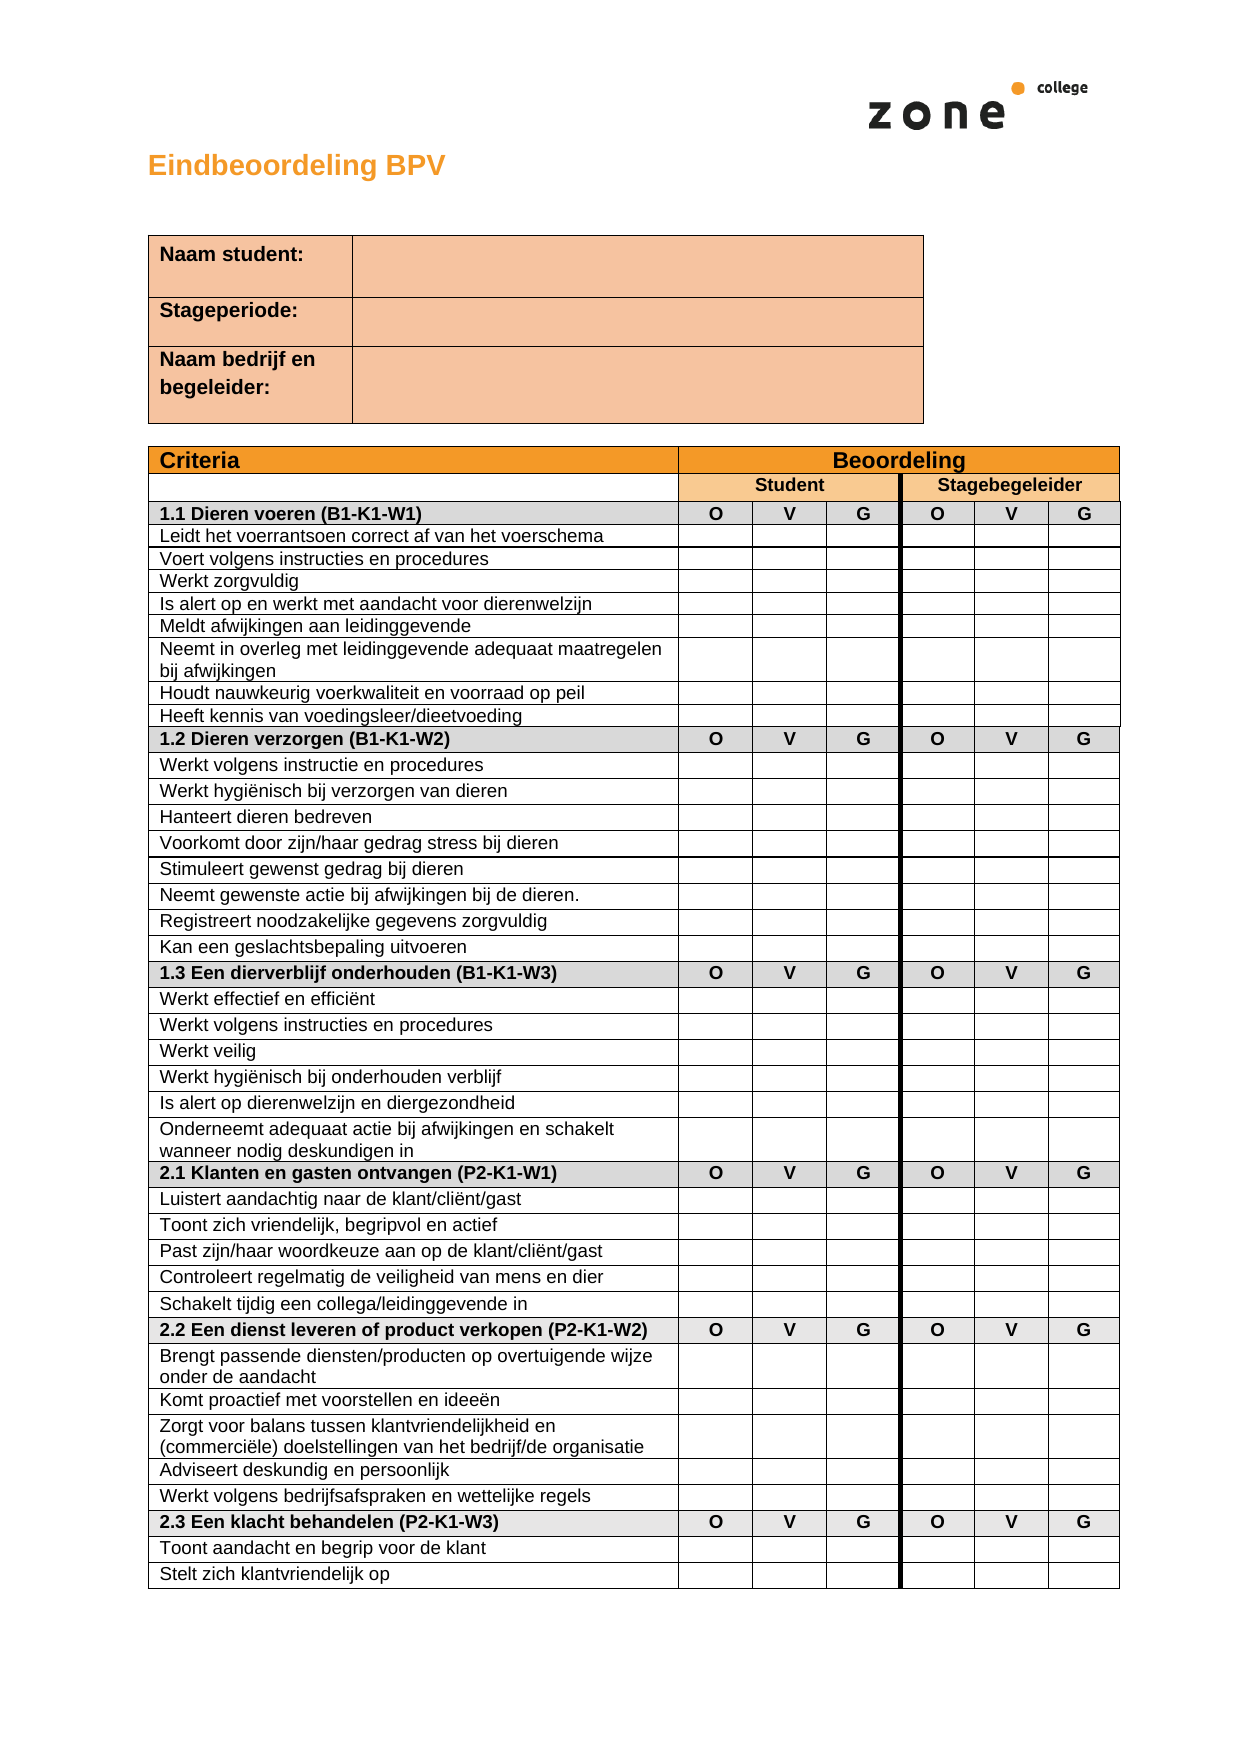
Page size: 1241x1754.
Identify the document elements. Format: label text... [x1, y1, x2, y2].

table_cell [975, 1415, 1048, 1458]
table_cell V [975, 962, 1048, 987]
table_cell [903, 1537, 974, 1562]
table_cell G [827, 1511, 898, 1536]
table_cell [903, 831, 974, 856]
table_cell [827, 638, 898, 681]
table_cell [1049, 831, 1119, 856]
table_cell [753, 638, 826, 681]
table_cell O [679, 1511, 752, 1536]
table_cell [1049, 682, 1120, 704]
table_cell [975, 615, 1048, 637]
table_cell [679, 805, 752, 830]
table_cell [753, 1092, 826, 1117]
table_cell [1049, 936, 1119, 961]
table_cell [753, 910, 826, 934]
table_cell [1049, 705, 1120, 726]
table_cell Werkt hygiënisch bij onderhouden verblijf [149, 1066, 678, 1091]
table_cell [903, 1292, 974, 1317]
table_cell G [1049, 1511, 1119, 1536]
table_cell Is alert op en werkt met aandacht voor dierenwelzijn [149, 593, 678, 614]
table_cell [1049, 570, 1120, 592]
table_cell [903, 1118, 974, 1161]
table_cell [975, 1485, 1048, 1510]
table_cell [1049, 1066, 1119, 1091]
table_cell [827, 1563, 898, 1588]
table_cell O [903, 727, 974, 752]
table_cell [679, 525, 752, 546]
table_cell [679, 779, 752, 804]
table_cell [975, 910, 1048, 934]
table_cell [975, 1537, 1048, 1562]
table_cell [679, 638, 752, 681]
table_cell Stagebegeleider [903, 474, 1119, 501]
table_cell [679, 570, 752, 592]
table_cell [827, 1066, 898, 1091]
table_cell [903, 1459, 974, 1484]
table_cell [679, 1240, 752, 1265]
table_cell [975, 936, 1048, 961]
table_cell Toont zich vriendelijk, begripvol en actief [149, 1214, 678, 1239]
table_cell [827, 682, 898, 704]
table_cell [903, 1415, 974, 1458]
table_cell Zorgt voor balans tussen klantvriendelijkheid en (commerciële) doelstellingen van het bedrijf/de organisatie [149, 1415, 678, 1458]
table_cell [903, 638, 974, 681]
table_cell [753, 805, 826, 830]
table_cell [903, 936, 974, 961]
table_cell [827, 1092, 898, 1117]
table_cell Houdt nauwkeurig voerkwaliteit en voorraad op peil [149, 682, 678, 704]
table_cell O [903, 1162, 974, 1187]
table_cell [1049, 753, 1119, 778]
table_cell V [975, 1318, 1048, 1343]
table_cell Student [679, 474, 898, 501]
table_cell Neemt gewenste actie bij afwijkingen bij de dieren. [149, 884, 678, 908]
table_cell [1049, 910, 1119, 934]
table_cell [903, 1485, 974, 1510]
table_cell [827, 1014, 898, 1039]
table_cell [679, 1066, 752, 1091]
table_cell [975, 805, 1048, 830]
table_cell [903, 1092, 974, 1117]
table_cell [827, 1040, 898, 1065]
table_cell [975, 1118, 1048, 1161]
table_cell Neemt in overleg met leidinggevende adequaat maatregelen bij afwijkingen [149, 638, 678, 681]
table_cell Werkt effectief en efficiënt [149, 988, 678, 1013]
table_cell [1049, 1092, 1119, 1117]
table_cell V [753, 1511, 826, 1536]
table_cell [679, 936, 752, 961]
table_cell [753, 1459, 826, 1484]
table_cell G [1049, 962, 1119, 987]
table_cell [903, 1389, 974, 1413]
table_cell 1.3 Een dierverblijf onderhouden (B1-K1-W3) [149, 962, 678, 987]
table_cell [903, 1066, 974, 1091]
table_cell [903, 525, 974, 546]
table_cell [753, 593, 826, 614]
table_cell [753, 884, 826, 908]
table_cell [827, 1188, 898, 1213]
table_cell [827, 779, 898, 804]
table_cell [975, 988, 1048, 1013]
table_cell [827, 1344, 898, 1387]
table_cell [753, 570, 826, 592]
table_cell [753, 1415, 826, 1458]
table_cell [827, 1292, 898, 1317]
table_cell [903, 570, 974, 592]
table_cell [975, 1459, 1048, 1484]
table_cell Meldt afwijkingen aan leidinggevende [149, 615, 678, 637]
table_cell V [975, 502, 1048, 524]
table_cell [903, 805, 974, 830]
table_cell Heeft kennis van voedingsleer/dieetvoeding [149, 705, 678, 726]
table_cell Stimuleert gewenst gedrag bij dieren [149, 858, 678, 882]
table_cell [1049, 1040, 1119, 1065]
table_cell [679, 1092, 752, 1117]
table_cell G [827, 502, 898, 524]
table_cell G [1049, 1162, 1119, 1187]
table_cell [975, 1014, 1048, 1039]
table_cell [753, 753, 826, 778]
table_cell [753, 1266, 826, 1291]
table_cell Werkt hygiënisch bij verzorgen van dieren [149, 779, 678, 804]
table_cell [1049, 1188, 1119, 1213]
table_cell V [753, 1162, 826, 1187]
table_cell G [1049, 502, 1120, 524]
table_cell Werkt zorgvuldig [149, 570, 678, 592]
table_cell Komt proactief met voorstellen en ideeën [149, 1389, 678, 1413]
table_cell [975, 779, 1048, 804]
table_cell [1049, 548, 1120, 569]
table_cell [975, 1066, 1048, 1091]
table_cell [903, 682, 974, 704]
table_cell [903, 1344, 974, 1387]
table_cell [827, 705, 898, 726]
table_cell [679, 1266, 752, 1291]
table_cell [903, 988, 974, 1013]
table_cell [1049, 1266, 1119, 1291]
table_cell Kan een geslachtsbepaling uitvoeren [149, 936, 678, 961]
table_cell [975, 1240, 1048, 1265]
table_cell [753, 1389, 826, 1413]
table_cell [1049, 1537, 1119, 1562]
table_cell [679, 1459, 752, 1484]
table_cell [679, 1563, 752, 1588]
table_cell [827, 1214, 898, 1239]
table_cell [975, 1214, 1048, 1239]
table_cell G [1049, 727, 1119, 752]
table_cell G [1049, 1318, 1119, 1343]
table_cell [975, 638, 1048, 681]
table_cell [827, 936, 898, 961]
table_cell G [827, 1318, 898, 1343]
table_cell [753, 705, 826, 726]
table_cell [679, 682, 752, 704]
table_cell [827, 1240, 898, 1265]
table_cell [1049, 858, 1119, 882]
table_cell O [679, 727, 752, 752]
table_cell [975, 884, 1048, 908]
table_cell [827, 525, 898, 546]
table_cell Luistert aandachtig naar de klant/cliënt/gast [149, 1188, 678, 1213]
table_cell [903, 1266, 974, 1291]
table_cell 1.1 Dieren voeren (B1-K1-W1) [149, 502, 678, 524]
table_cell [827, 884, 898, 908]
table_cell [975, 682, 1048, 704]
table_cell V [753, 727, 826, 752]
table_header Criteria [149, 447, 678, 473]
table_cell Stageperiode: [149, 298, 352, 346]
table_cell [753, 988, 826, 1013]
table_cell [1049, 1240, 1119, 1265]
table_cell [753, 615, 826, 637]
table_cell [679, 1188, 752, 1213]
table_cell [903, 1188, 974, 1213]
table_cell [753, 779, 826, 804]
table_cell [903, 1014, 974, 1039]
table_cell [679, 1292, 752, 1317]
table_cell [903, 1214, 974, 1239]
table_cell Werkt veilig [149, 1040, 678, 1065]
table_cell [827, 1485, 898, 1510]
table_cell [827, 1389, 898, 1413]
table_cell [903, 705, 974, 726]
table_cell [679, 884, 752, 908]
table_cell [1049, 1214, 1119, 1239]
table_cell [903, 1240, 974, 1265]
table_cell Stelt zich klantvriendelijk op [149, 1563, 678, 1588]
table_cell [827, 831, 898, 856]
table_cell Past zijn/haar woordkeuze aan op de klant/cliënt/gast [149, 1240, 678, 1265]
table_cell Voorkomt door zijn/haar gedrag stress bij dieren [149, 831, 678, 856]
table_cell [753, 1040, 826, 1065]
table_cell [975, 1563, 1048, 1588]
table_cell [753, 1214, 826, 1239]
table_cell [753, 1344, 826, 1387]
table_cell [753, 682, 826, 704]
table_cell [753, 548, 826, 569]
table_cell Is alert op dierenwelzijn en diergezondheid [149, 1092, 678, 1117]
table_cell [679, 705, 752, 726]
table_cell [1049, 805, 1119, 830]
table_cell [827, 910, 898, 934]
table_cell [679, 1014, 752, 1039]
table_cell [1049, 779, 1119, 804]
table_cell [679, 548, 752, 569]
table_cell V [975, 1511, 1048, 1536]
table_cell [753, 525, 826, 546]
table_cell Controleert regelmatig de veiligheid van mens en dier [149, 1266, 678, 1291]
table_cell Werkt volgens instructies en procedures [149, 1014, 678, 1039]
table_cell [827, 753, 898, 778]
table_cell [679, 1389, 752, 1413]
table_cell [353, 298, 923, 346]
table_cell [679, 831, 752, 856]
table_cell [1049, 1014, 1119, 1039]
table_cell [827, 615, 898, 637]
table_cell [753, 1188, 826, 1213]
table_cell [827, 1415, 898, 1458]
table_cell [827, 805, 898, 830]
table_cell [679, 1040, 752, 1065]
table_cell [975, 525, 1048, 546]
table_cell 2.2 Een dienst leveren of product verkopen (P2-K1-W2) [149, 1318, 678, 1343]
table_cell V [753, 502, 826, 524]
table_cell [827, 1118, 898, 1161]
table_cell Naam bedrijf en begeleider: [149, 347, 352, 423]
table_cell O [679, 1318, 752, 1343]
table_cell V [753, 1318, 826, 1343]
table_cell [903, 858, 974, 882]
table_cell [903, 753, 974, 778]
table_header Beoordeling [679, 447, 1119, 473]
table_cell [753, 1066, 826, 1091]
table_cell [827, 593, 898, 614]
table_cell [903, 779, 974, 804]
table_cell [1049, 1459, 1119, 1484]
table_header Naam student: [149, 236, 352, 297]
table_cell O [679, 962, 752, 987]
table_cell O [903, 962, 974, 987]
table_cell [903, 884, 974, 908]
table_cell [903, 548, 974, 569]
table_cell [827, 1266, 898, 1291]
table_cell [975, 753, 1048, 778]
table_cell O [679, 1162, 752, 1187]
table_cell [753, 1537, 826, 1562]
table_cell [975, 593, 1048, 614]
table_cell O [903, 1318, 974, 1343]
table_cell G [827, 962, 898, 987]
table_cell Werkt volgens bedrijfsafspraken en wettelijke regels [149, 1485, 678, 1510]
table_cell G [827, 727, 898, 752]
table_cell [975, 1040, 1048, 1065]
table_cell [679, 593, 752, 614]
table_cell [1049, 1415, 1119, 1458]
table_cell Toont aandacht en begrip voor de klant [149, 1537, 678, 1562]
table_cell [827, 548, 898, 569]
picture [856, 61, 1093, 143]
table_cell [827, 570, 898, 592]
table_cell [679, 1537, 752, 1562]
table_cell [903, 593, 974, 614]
table_cell [1049, 1563, 1119, 1588]
table_cell [827, 1537, 898, 1562]
subtitle Eindbeoordeling BPV [148, 148, 1093, 181]
table_cell [679, 1118, 752, 1161]
table_header [353, 236, 923, 297]
table_cell [903, 910, 974, 934]
table_cell [679, 615, 752, 637]
table_cell [1049, 1118, 1119, 1161]
table_cell O [679, 502, 752, 524]
table_cell [903, 615, 974, 637]
table_cell Brengt passende diensten/producten op overtuigende wijze onder de aandacht [149, 1344, 678, 1387]
table_cell O [903, 502, 974, 524]
table_cell [753, 1014, 826, 1039]
table_cell [1049, 1389, 1119, 1413]
table_cell [753, 936, 826, 961]
table_cell [149, 474, 678, 501]
table_cell [975, 548, 1048, 569]
table_cell [753, 1292, 826, 1317]
table_cell [975, 570, 1048, 592]
table_cell [753, 1118, 826, 1161]
table_cell [1049, 1344, 1119, 1387]
table_cell [975, 858, 1048, 882]
table_cell [753, 1485, 826, 1510]
table_cell Onderneemt adequaat actie bij afwijkingen en schakelt wanneer nodig deskundigen in [149, 1118, 678, 1161]
table_cell [1049, 1485, 1119, 1510]
table_cell [975, 1266, 1048, 1291]
table_cell [753, 1240, 826, 1265]
table_cell [903, 1563, 974, 1588]
table_cell G [827, 1162, 898, 1187]
table_cell [975, 1292, 1048, 1317]
table_cell Schakelt tijdig een collega/leidinggevende in [149, 1292, 678, 1317]
table_cell [827, 858, 898, 882]
table_cell Adviseert deskundig en persoonlijk [149, 1459, 678, 1484]
table_cell [679, 910, 752, 934]
table_cell O [903, 1511, 974, 1536]
table_cell [679, 1485, 752, 1510]
table_cell [679, 753, 752, 778]
table_cell [975, 1389, 1048, 1413]
table_cell [903, 1040, 974, 1065]
table_cell Leidt het voerrantsoen correct af van het voerschema [149, 525, 678, 546]
table_cell 2.3 Een klacht behandelen (P2-K1-W3) [149, 1511, 678, 1536]
table_cell [679, 988, 752, 1013]
table_cell [353, 347, 923, 423]
table_cell Voert volgens instructies en procedures [149, 548, 678, 569]
table_cell [1049, 593, 1120, 614]
table_cell 1.2 Dieren verzorgen (B1-K1-W2) [149, 727, 678, 752]
table_cell [1049, 615, 1120, 637]
table_cell [679, 1344, 752, 1387]
table_cell [975, 1092, 1048, 1117]
table_cell 2.1 Klanten en gasten ontvangen (P2-K1-W1) [149, 1162, 678, 1187]
table_cell [753, 1563, 826, 1588]
table_cell [1049, 1292, 1119, 1317]
table_cell [753, 858, 826, 882]
table_cell Hanteert dieren bedreven [149, 805, 678, 830]
table_cell [753, 831, 826, 856]
table_cell [1049, 884, 1119, 908]
table_cell [975, 831, 1048, 856]
table_cell V [753, 962, 826, 987]
table_cell [975, 1188, 1048, 1213]
table_cell [679, 858, 752, 882]
table_cell V [975, 1162, 1048, 1187]
table_cell [1049, 638, 1120, 681]
table_cell [827, 988, 898, 1013]
table_cell [827, 1459, 898, 1484]
table_cell [975, 1344, 1048, 1387]
table_cell [679, 1415, 752, 1458]
table_cell [1049, 525, 1120, 546]
table_cell [1049, 988, 1119, 1013]
table_cell [975, 705, 1048, 726]
table_cell [679, 1214, 752, 1239]
table_cell Werkt volgens instructie en procedures [149, 753, 678, 778]
table_cell V [975, 727, 1048, 752]
table_cell Registreert noodzakelijke gegevens zorgvuldig [149, 910, 678, 934]
